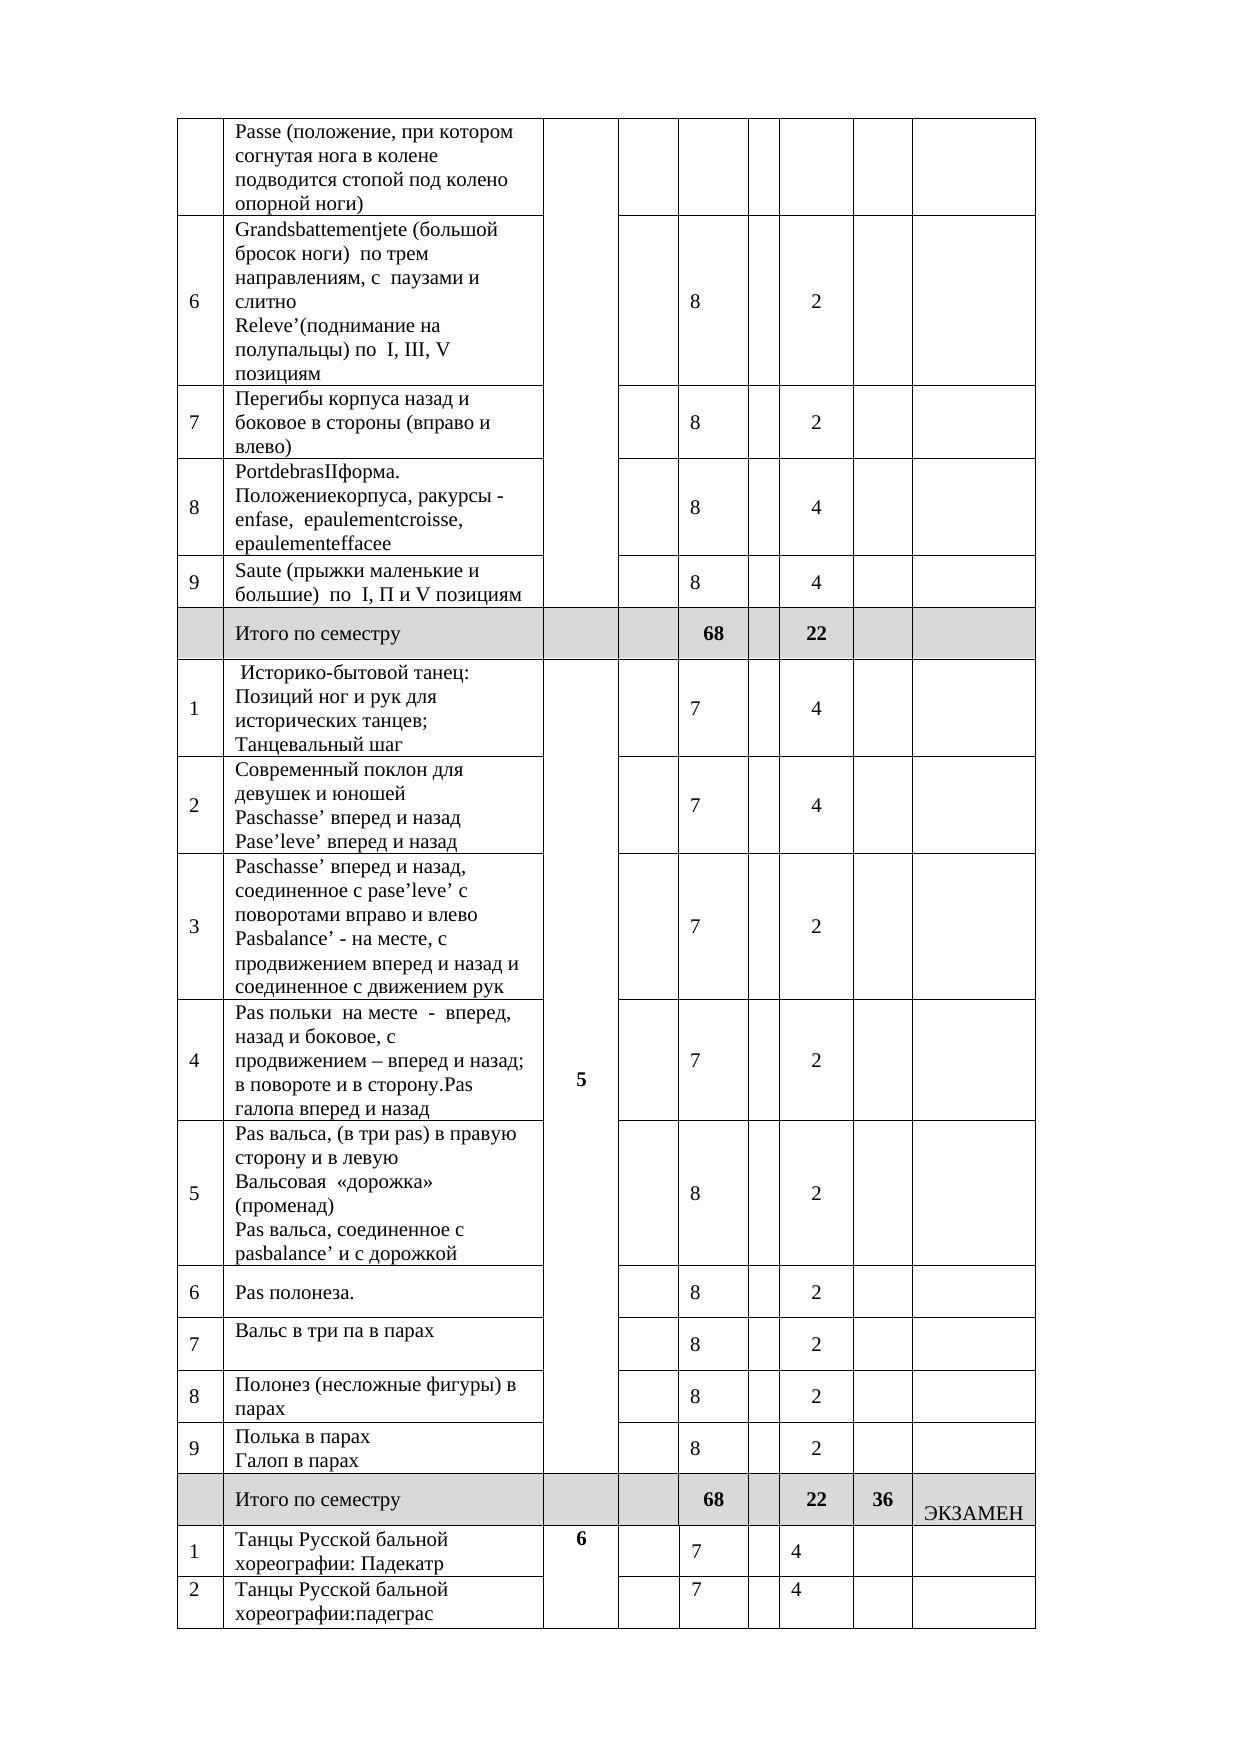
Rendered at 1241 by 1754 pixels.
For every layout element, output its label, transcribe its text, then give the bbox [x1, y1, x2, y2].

table_cell [749, 216, 779, 385]
table_cell [913, 608, 1035, 658]
table_cell [619, 216, 678, 385]
table_cell 4 [780, 459, 853, 555]
table_cell [854, 757, 912, 853]
table_cell 22 [780, 608, 853, 658]
table_cell 9 [178, 556, 223, 607]
table_cell 1 [178, 1526, 223, 1576]
table_cell [749, 1371, 779, 1422]
table_cell [854, 608, 912, 658]
table_cell 2 [780, 1371, 853, 1422]
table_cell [224, 119, 543, 215]
table_cell [913, 1423, 1035, 1473]
table_cell Итого по семестру [224, 608, 543, 658]
table_cell 7 [679, 854, 748, 998]
table_cell [619, 1266, 678, 1317]
table_cell [749, 119, 779, 215]
table_cell [913, 386, 1035, 458]
table_cell 7 [679, 660, 748, 756]
table_cell 8 [679, 386, 748, 458]
table_cell 4 [780, 660, 853, 756]
table_cell [854, 660, 912, 756]
table_cell [619, 1577, 679, 1628]
table_cell [854, 1371, 912, 1422]
table_cell [619, 459, 678, 555]
table_cell 2 [780, 1423, 853, 1473]
table_cell Grandsbattementjete (большой бросок ноги) по трем направлениям, с паузами и слитно Releve’(поднимание на полупальцы) по I, III, V позициям [224, 216, 543, 385]
table_cell Перегибы корпуса назад и боковое в стороны (вправо и влево) [224, 386, 543, 458]
table_cell 2 [780, 386, 853, 458]
table_cell [749, 1423, 779, 1473]
table_cell [913, 1318, 1035, 1370]
table_cell [854, 1121, 912, 1265]
table_cell 36 [854, 1474, 912, 1525]
table_cell Танцы Русской бальной хореографии:падеграс [224, 1577, 543, 1628]
table_cell 9 [178, 1423, 223, 1473]
table_cell 4 [780, 556, 853, 607]
table_cell [749, 386, 779, 458]
table_cell Полька в парах Галоп в парах [224, 1423, 543, 1473]
table_cell 4 [178, 1000, 223, 1120]
table_cell 8 [679, 216, 748, 385]
table_cell Танцы Русской бальной хореографии: Падекатр [224, 1526, 543, 1576]
table_cell 1 [178, 660, 223, 756]
table_cell [749, 1266, 779, 1317]
table_cell Современный поклон для девушек и юношей Paschasse’ вперед и назад Pase’leve’ вперед и назад [224, 757, 543, 853]
table_cell 7 [680, 1526, 748, 1576]
table_cell Раs польки на месте - вперед, назад и боковое, с продвижением – вперед и назад; в повороте и в сторону.Раs галопа вперед и назад [224, 1000, 543, 1120]
table_cell [619, 1474, 678, 1525]
table_cell [854, 386, 912, 458]
table_cell [749, 1526, 779, 1576]
table_cell [619, 1423, 678, 1473]
table_cell [749, 459, 779, 555]
table_cell Раs вальса, (в три раs) в правую сторону и в левую Вальсовая «дорожка» (променад) Раs вальса, соединенное с рasbalance’ и с дорожкой [224, 1121, 543, 1265]
table_cell [749, 854, 779, 998]
table_cell [913, 757, 1035, 853]
table_cell [619, 757, 678, 853]
table_cell [854, 119, 912, 215]
table_cell [913, 556, 1035, 607]
table_cell [619, 119, 678, 215]
table_cell 7 [178, 1318, 223, 1370]
table_cell 8 [679, 1121, 748, 1265]
table_cell 5 [178, 119, 223, 215]
table_cell 8 [178, 1371, 223, 1422]
table_cell 2 [780, 854, 853, 998]
table_cell [749, 1318, 779, 1370]
table_cell [749, 660, 779, 756]
table_cell [913, 119, 1035, 215]
table_cell [178, 1474, 223, 1525]
table_cell [913, 854, 1035, 998]
table_cell 2 [780, 1266, 853, 1317]
table_cell 8 [679, 556, 748, 607]
table_cell 68 [679, 608, 748, 658]
table_cell [619, 854, 678, 998]
table_cell ЭКЗАМЕН [913, 1474, 1035, 1525]
table_cell [913, 1577, 1035, 1628]
table_cell [854, 1000, 912, 1120]
table_cell [913, 1526, 1035, 1576]
table_cell 4 [780, 757, 853, 853]
table_cell Полонез (несложные фигуры) в парах [224, 1371, 543, 1422]
table_cell [749, 1000, 779, 1120]
table_cell [619, 386, 678, 458]
table_cell 8 [679, 119, 748, 215]
table_cell 8 [679, 1266, 748, 1317]
table_cell [749, 556, 779, 607]
table_cell [619, 1371, 678, 1422]
table_cell 22 [780, 1474, 853, 1525]
table_cell [619, 1121, 678, 1265]
table_cell 4 [780, 1577, 853, 1628]
table_cell [854, 1526, 912, 1576]
table_cell 8 [679, 1318, 748, 1370]
table_cell [178, 608, 223, 658]
table_cell 6 [178, 216, 223, 385]
table_cell [913, 1371, 1035, 1422]
table_cell [854, 216, 912, 385]
table_cell 2 [780, 119, 853, 215]
table_cell [619, 660, 678, 756]
table_cell [619, 608, 678, 658]
table_cell 68 [679, 1474, 748, 1525]
table_cell [913, 216, 1035, 385]
table_cell [854, 1266, 912, 1317]
table_cell Раs полонеза. [224, 1266, 543, 1317]
table_cell 6 [544, 1526, 618, 1628]
table_cell [619, 556, 678, 607]
table_cell [854, 556, 912, 607]
table_cell 7 [679, 757, 748, 853]
table_cell [854, 459, 912, 555]
table_cell 8 [679, 459, 748, 555]
table_cell [913, 1000, 1035, 1120]
table_cell [749, 1121, 779, 1265]
table_cell Вальс в три па в парах [224, 1318, 543, 1370]
table_cell 2 [178, 757, 223, 853]
table_cell 7 [679, 1000, 748, 1120]
table_cell 5 [544, 660, 618, 1473]
table_cell [913, 1266, 1035, 1317]
table_cell Paschasse’ вперед и назад, соединенное с рase’leve’ с поворотами вправо и влево Pasbalance’ - на месте, с продвижением вперед и назад и соединенное с движением рук [224, 854, 543, 998]
table_cell [749, 1474, 779, 1525]
table_cell [854, 854, 912, 998]
table_cell [854, 1423, 912, 1473]
table_cell [619, 1526, 679, 1576]
table_cell [749, 608, 779, 658]
table_cell [913, 459, 1035, 555]
table_cell [619, 1000, 678, 1120]
table_cell Историко-бытовой танец: Позиций ног и рук для исторических танцев; Танцевальный шаг [224, 660, 543, 756]
table_cell 4 [780, 1526, 853, 1576]
table_cell [854, 1318, 912, 1370]
table_cell 8 [679, 1423, 748, 1473]
table_cell [749, 1577, 779, 1628]
table_cell 2 [780, 1318, 853, 1370]
table_cell [854, 1577, 912, 1628]
table_cell 7 [178, 386, 223, 458]
table_cell 2 [178, 1577, 223, 1628]
table_cell 5 [178, 1121, 223, 1265]
table_cell Итого по семестру [224, 1474, 543, 1525]
table_cell 2 [780, 1121, 853, 1265]
table_cell [619, 1318, 678, 1370]
table_cell 8 [679, 1371, 748, 1422]
table_cell 3 [178, 854, 223, 998]
table_cell [749, 757, 779, 853]
table_cell Sautе (прыжки маленькие и большие) по I, П и V позициям [224, 556, 543, 607]
table_cell 6 [178, 1266, 223, 1317]
table_cell 2 [780, 216, 853, 385]
table_cell 2 [780, 1000, 853, 1120]
table_cell [544, 1474, 618, 1525]
table_cell 7 [680, 1577, 748, 1628]
table_cell [913, 660, 1035, 756]
table_cell [913, 1121, 1035, 1265]
table_cell 8 [178, 459, 223, 555]
table_cell PortdebrasIIформа. Положениекорпуса, ракурсы - еnfase, еpaulementcroisse, еpaulementeffacee [224, 459, 543, 555]
table_cell [544, 608, 618, 658]
